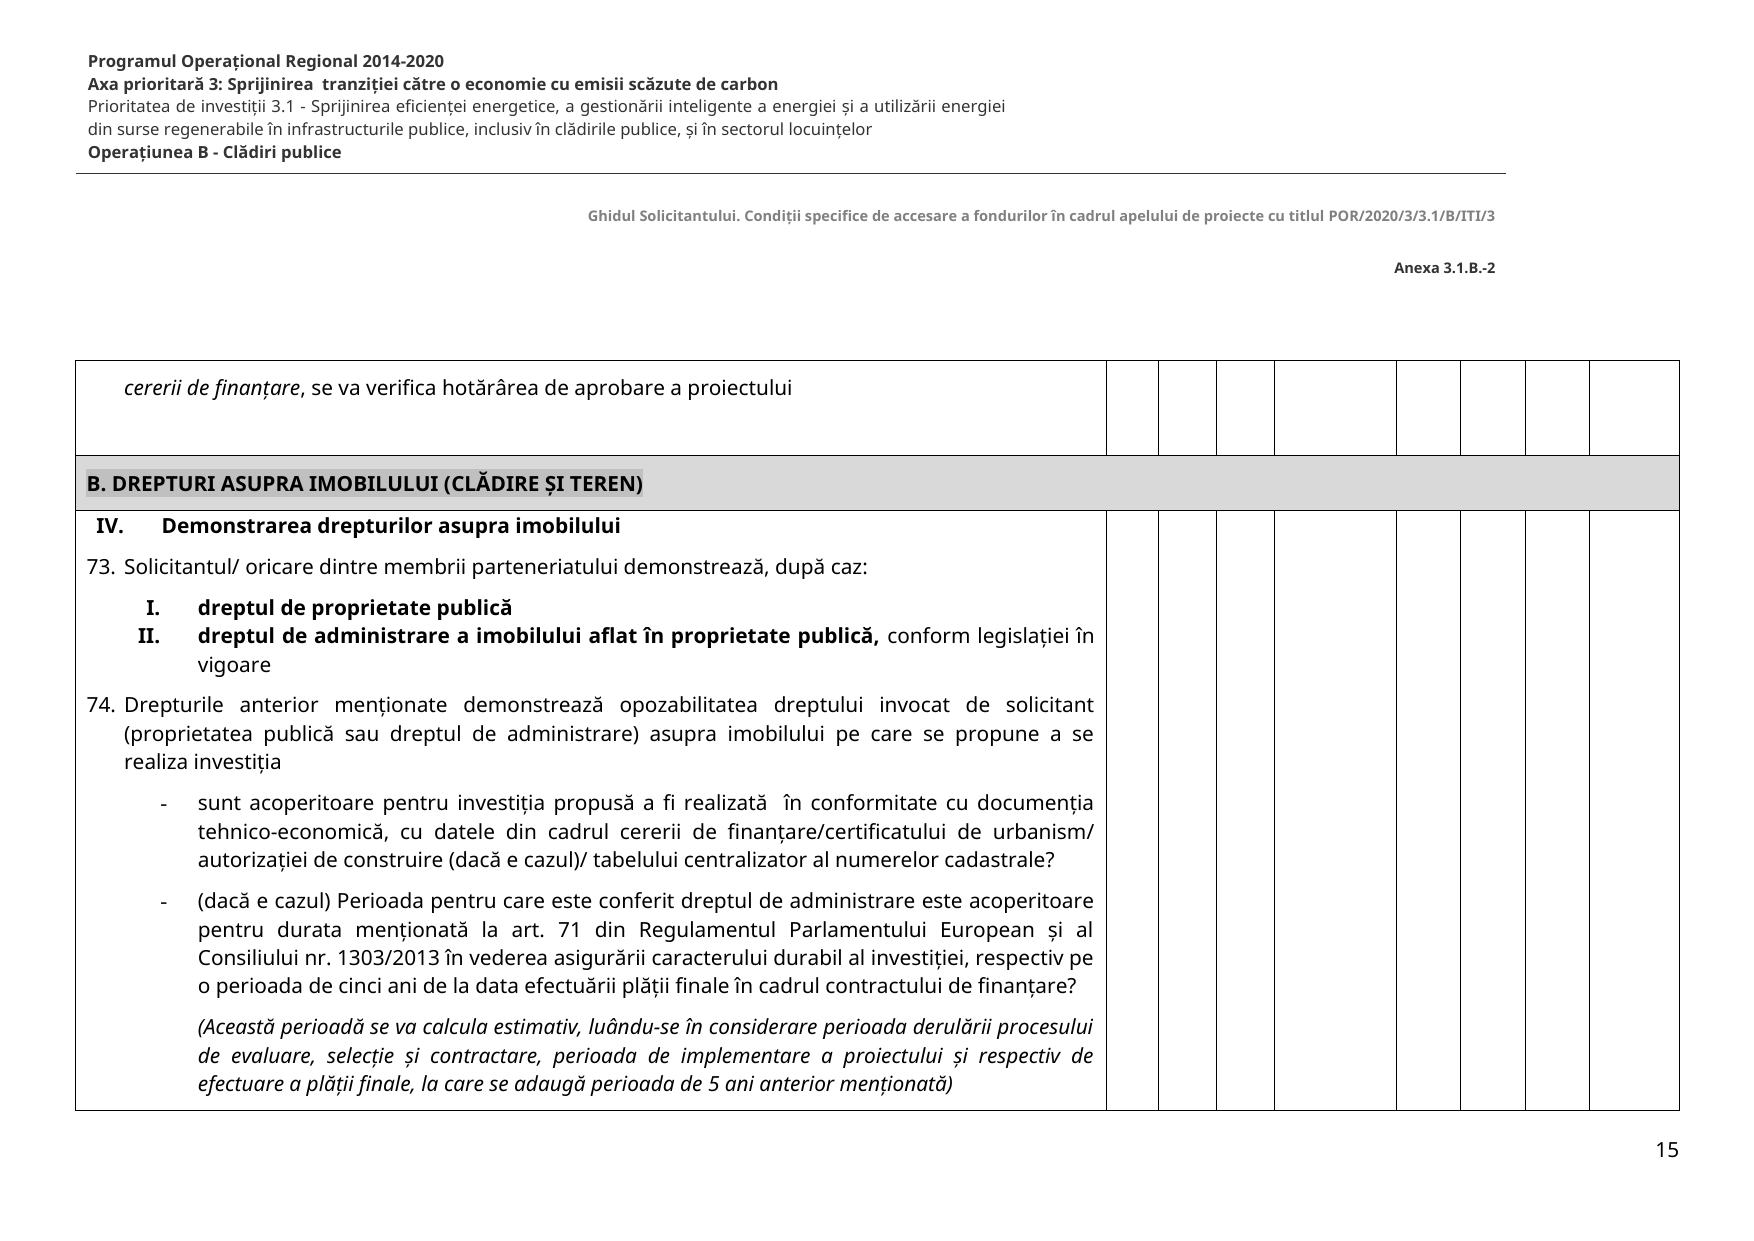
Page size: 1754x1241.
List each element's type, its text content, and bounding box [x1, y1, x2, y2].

table_cell [1107, 361, 1158, 455]
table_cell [76, 361, 1106, 455]
table_cell [1159, 511, 1216, 1110]
table_cell [1590, 361, 1679, 455]
table_cell [1526, 361, 1589, 455]
table_cell Demonstrarea drepturilor asupra imobilului Solicitantul/ oricare dintre membrii parteneriatului demonstrează, după caz: dreptul de proprietate publică dreptul de administrare a imobilului aflat în proprietate publică, conform legislației în vigoare Drepturile anterior menționate demonstrează opozabilitatea dreptului invocat de solicitant (proprietatea publică sau dreptul de administrare) asupra imobilului pe care se propune a se realiza investiția sunt acoperitoare pentru investiția propusă a fi realizată în conformitate cu documenția tehnico-economică, cu datele din cadrul cererii de finanțare/certificatului de urbanism/ autorizației de construire (dacă e cazul)/ tabelului centralizator al numerelor cadastrale? (dacă e cazul) Perioada pentru care este conferit dreptul de administrare este acoperitoare pentru durata menționată la art. 71 din Regulamentul Parlamentului European și al Consiliului nr. 1303/2013 în vederea asigurării caracterului durabil al investiției, respectiv pe o perioada de cinci ani de la data efectuării plății finale în cadrul contractului de finanțare? (Această perioadă se va calcula estimativ, luându-se în considerare perioada derulării procesului de evaluare, selecție și contractare, perioada de implementare a proiectului și respectiv de efectuare a plății finale, la care se adaugă perioada de 5 ani anterior menționată) [76, 511, 1106, 1110]
table_cell [1590, 511, 1679, 1110]
table_cell [1217, 511, 1274, 1110]
table_cell [1461, 361, 1525, 455]
table_cell [1461, 511, 1525, 1110]
table_cell [1526, 511, 1589, 1110]
table_cell [1275, 361, 1396, 455]
table_cell [1107, 511, 1158, 1110]
table_cell B. DREPTURI ASUPRA IMOBILULUI (CLĂDIRE ȘI TEREN) [76, 456, 1679, 510]
table_cell [1217, 361, 1274, 455]
table_cell [1397, 511, 1460, 1110]
table_cell [1159, 361, 1216, 455]
table_cell [1397, 361, 1460, 455]
table_cell [1275, 511, 1396, 1110]
